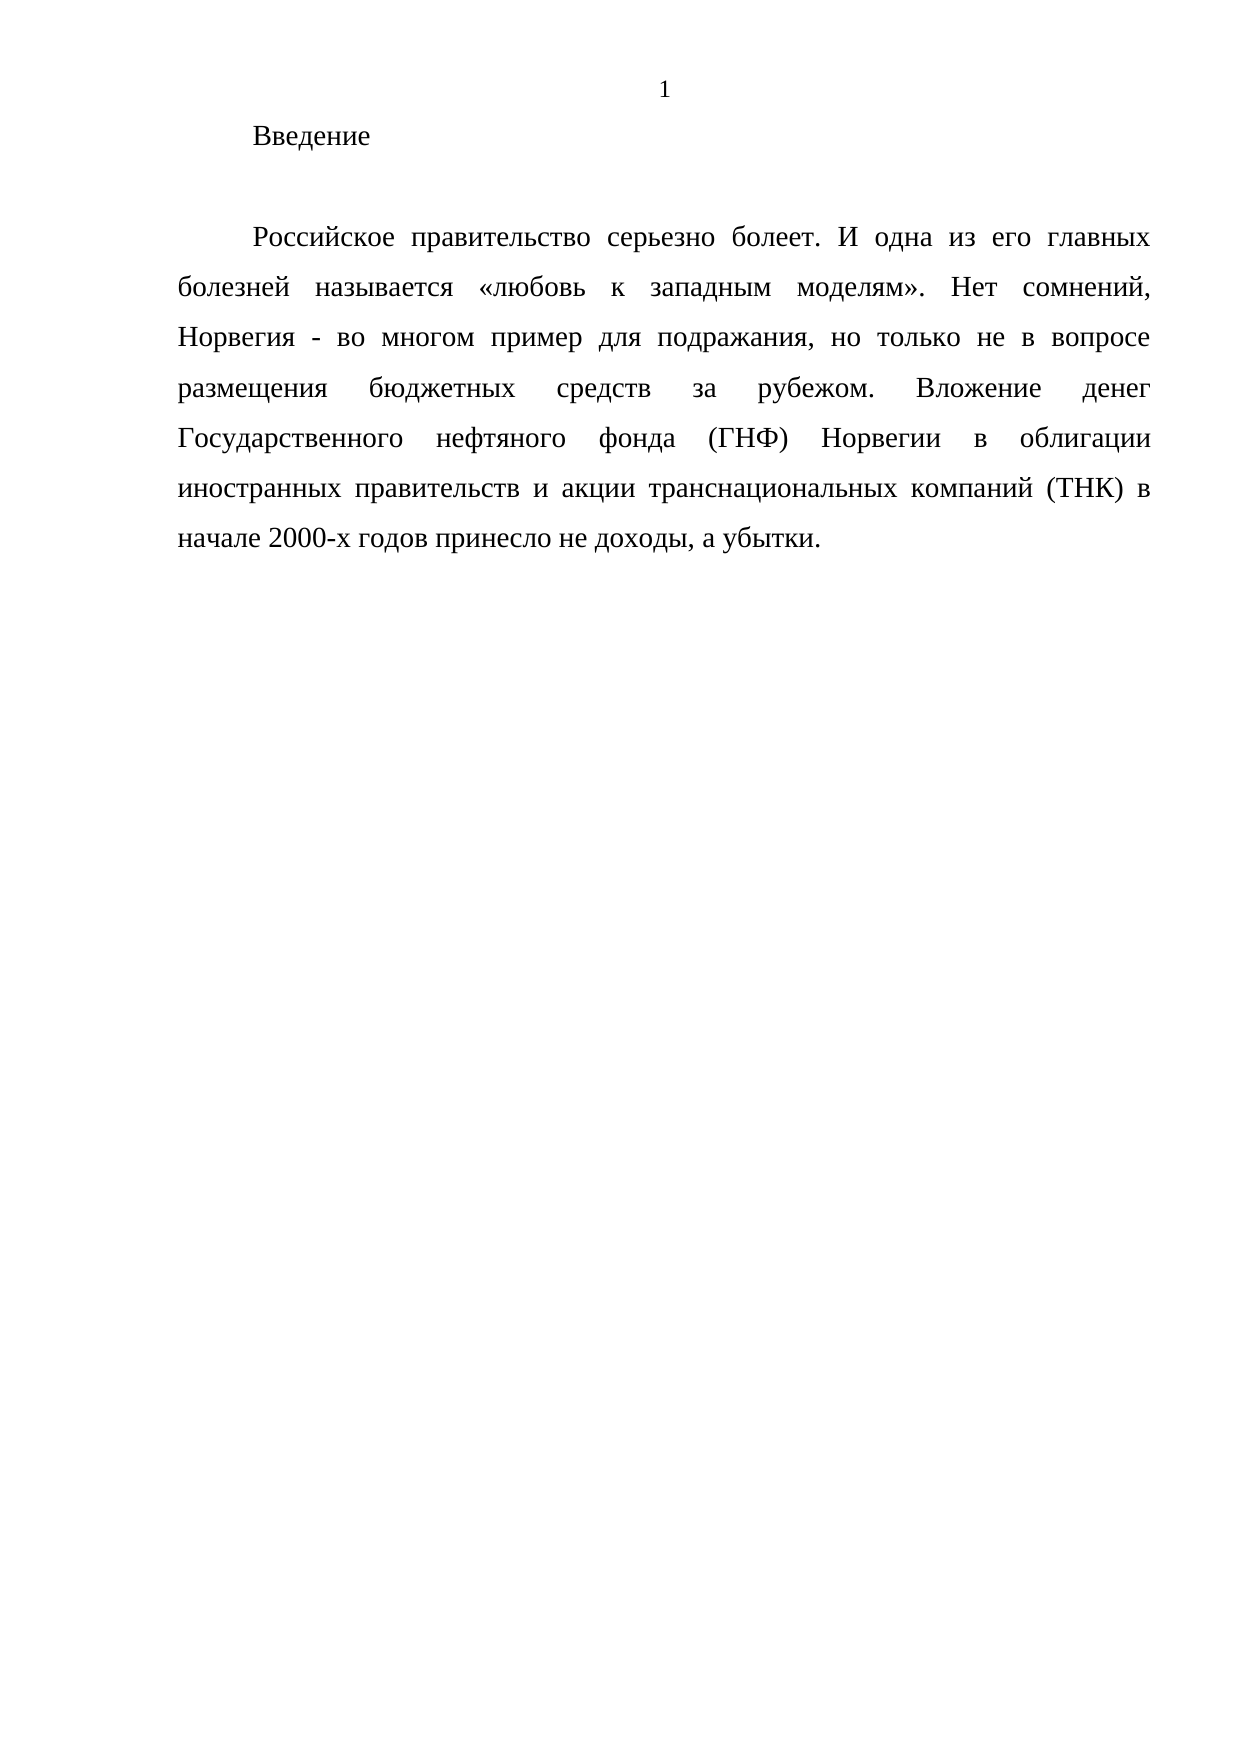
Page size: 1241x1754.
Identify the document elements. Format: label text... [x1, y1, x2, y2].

text Российское правительство серьезно болеет. И одна из его главных болезней называется «любовь к западным моделям». Нет сомнений, Норвегия - во многом пример для подражания, но только не в вопросе размещения бюджетных средств за рубежом. Вложение денег Государственного нефтяного фонда (ГНФ) Норвегии в облигации иностранных правительств и акции транснациональных компаний (ТНК) в начале 2000-х годов принесло не доходы, а убытки. [177, 219, 1152, 554]
text Введение [177, 118, 1152, 152]
